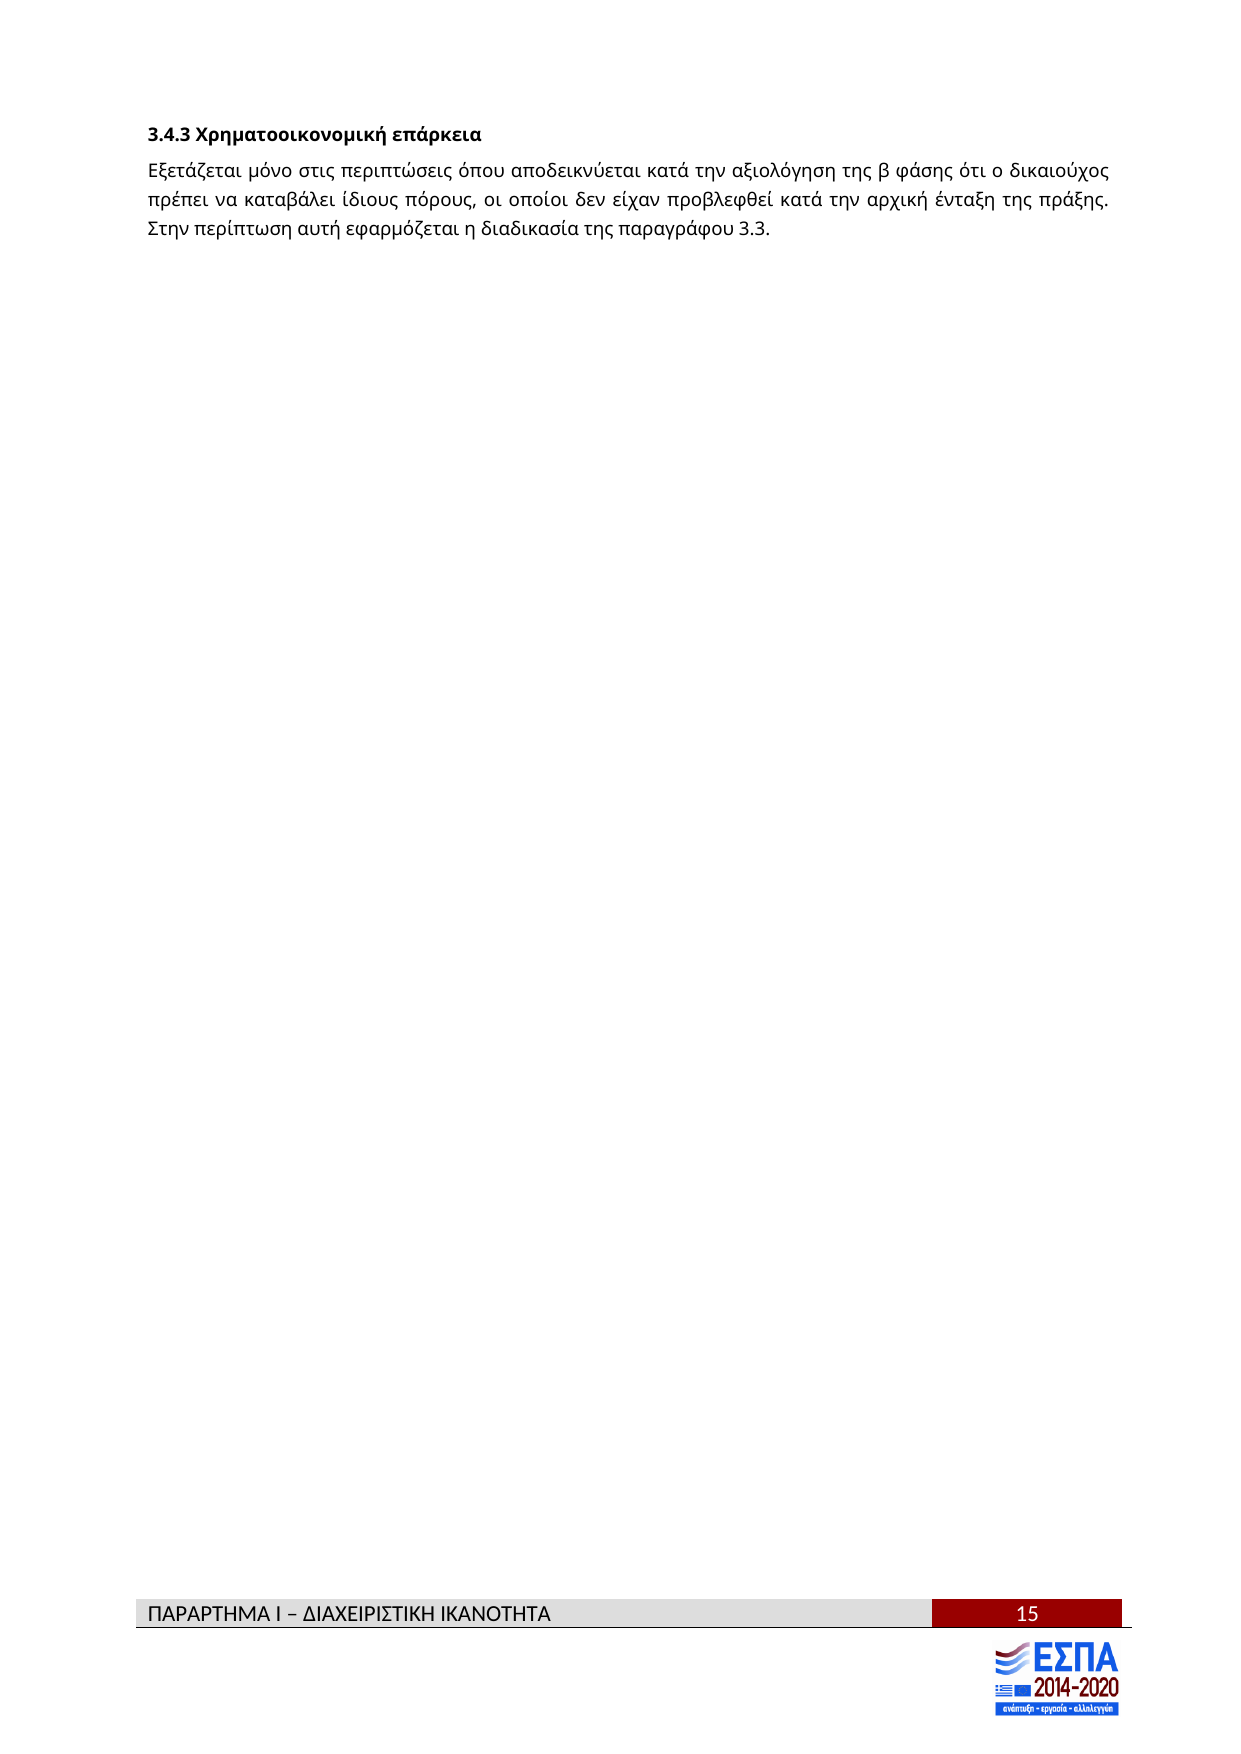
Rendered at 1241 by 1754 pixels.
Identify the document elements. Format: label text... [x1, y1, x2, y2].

text 3.4.3 Χρηματοοικονομική επάρκεια [148, 118, 1110, 147]
picture [992, 1640, 1121, 1717]
text Εξετάζεται μόνο στις περιπτώσεις όπου αποδεικνύεται κατά την αξιολόγηση της β φάσης ότι ο δικαιούχος πρέπει να καταβάλει ίδιους πόρους, οι οποίοι δεν είχαν προβλεφθεί κατά την αρχική ένταξη της πράξης. Στην περίπτωση αυτή εφαρμόζεται η διαδικασία της παραγράφου 3.3. [148, 153, 1110, 241]
